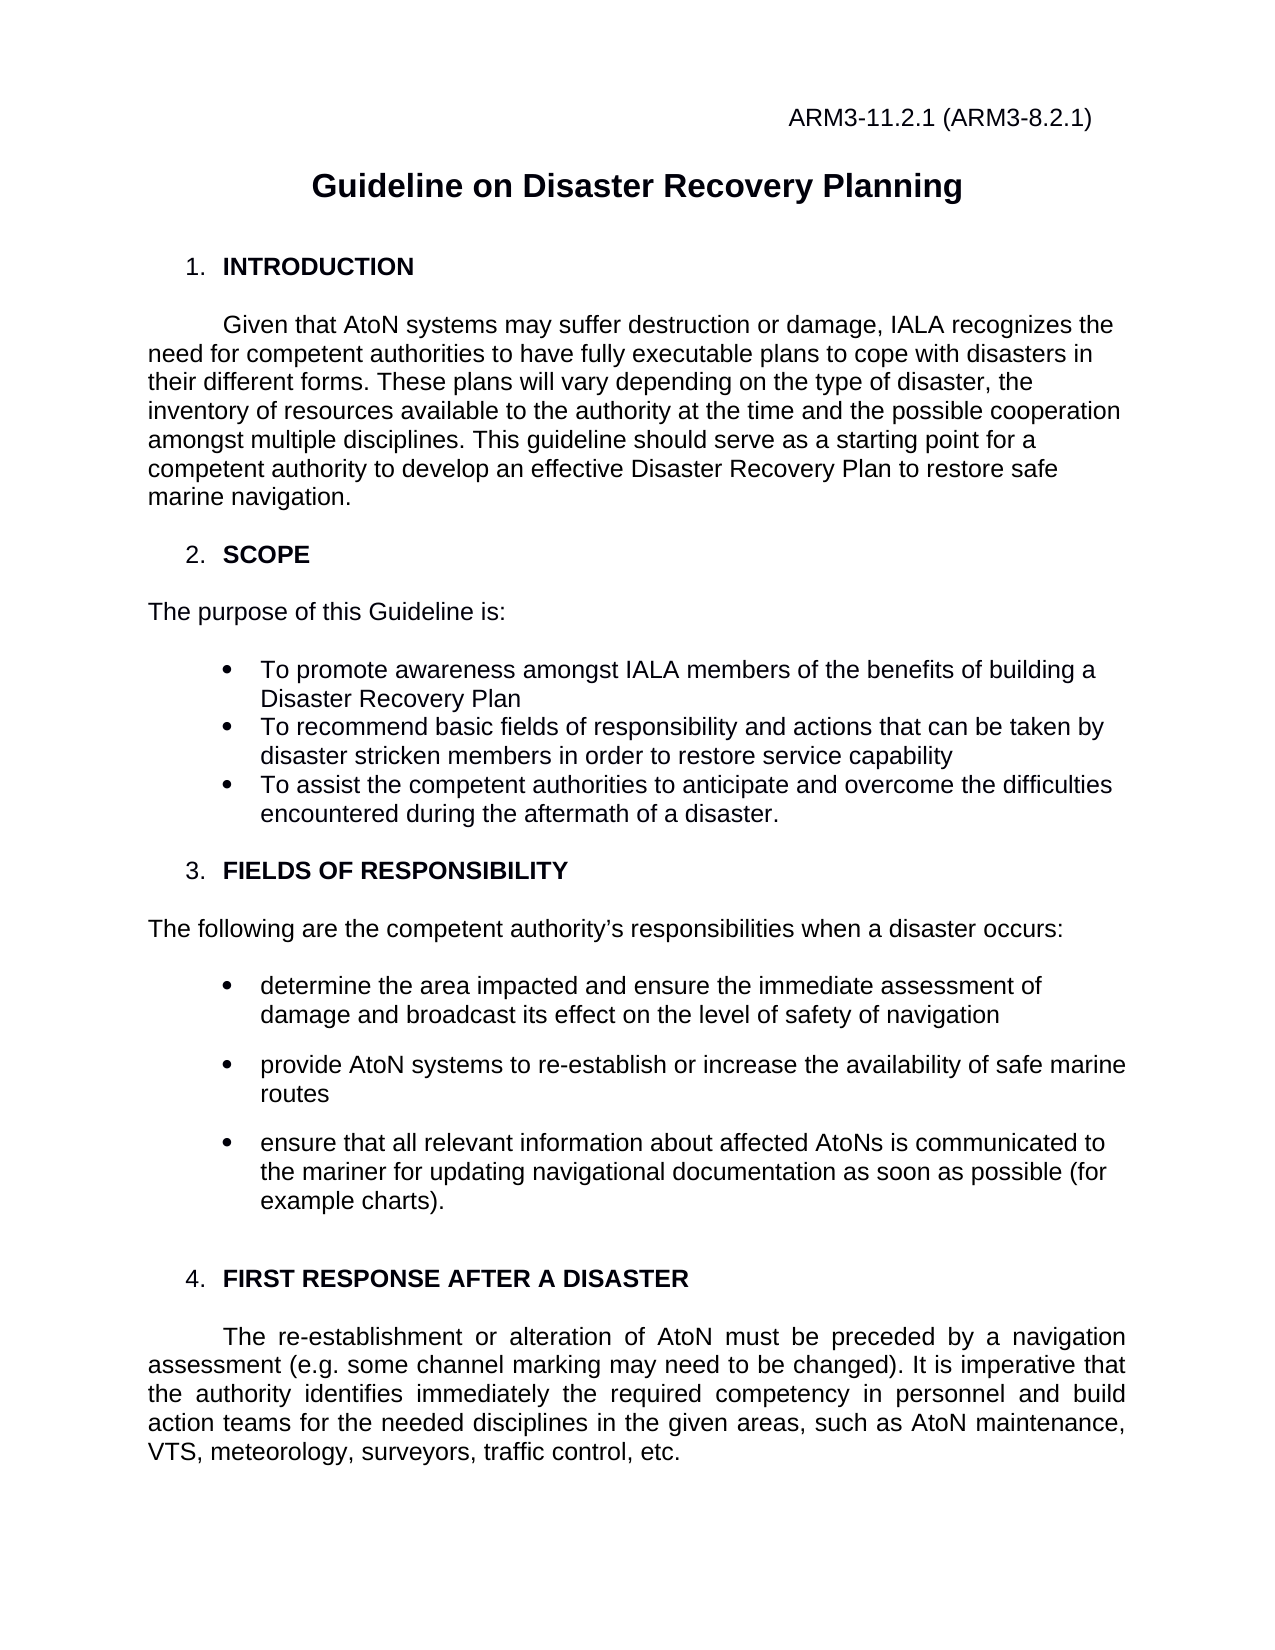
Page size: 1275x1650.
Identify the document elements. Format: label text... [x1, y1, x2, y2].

list To assist the competent authorities to anticipate and overcome the difficulties encountered during the aftermath of a disaster. [223, 770, 1127, 828]
list provide AtoN systems to re-establish or increase the availability of safe marine routes [223, 1050, 1127, 1107]
list To recommend basic fields of responsibility and actions that can be taken by disaster stricken members in order to restore service capability [223, 712, 1127, 770]
text Guideline on Disaster Recovery Planning [148, 166, 1127, 205]
list FIRST RESPONSE AFTER A DISASTER [185, 1264, 1127, 1293]
list ensure that all relevant information about affected AtoNs is communicated to the mariner for updating navigational documentation as soon as possible (for example charts). [223, 1128, 1127, 1214]
text The purpose of this Guideline is: [148, 597, 1127, 626]
list SCOPE [185, 540, 1127, 568]
list FIELDS OF RESPONSIBILITY [185, 856, 1127, 885]
list INTRODUCTION [185, 252, 1127, 281]
text Given that AtoN systems may suffer destruction or damage, IALA recognizes the need for competent authorities to have fully executable plans to cope with disasters in their different forms. These plans will vary depending on the type of disaster, the inventory of resources available to the authority at the time and the possible cooperation amongst multiple disciplines. This guideline should serve as a starting point for a competent authority to develop an effective Disaster Recovery Plan to restore safe marine navigation. [148, 310, 1127, 511]
text The re-establishment or alteration of AtoN must be preceded by a navigation assessment (e.g. some channel marking may need to be changed). It is imperative that the authority identifies immediately the required competency in personnel and build action teams for the needed disciplines in the given areas, such as AtoN maintenance, VTS, meteorology, surveyors, traffic control, etc. [148, 1322, 1127, 1465]
list To promote awareness amongst IALA members of the benefits of building a Disaster Recovery Plan [223, 655, 1127, 712]
list determine the area impacted and ensure the immediate assessment of damage and broadcast its effect on the level of safety of navigation [223, 971, 1127, 1029]
text The following are the competent authority’s responsibilities when a disaster occurs: [148, 914, 1127, 943]
